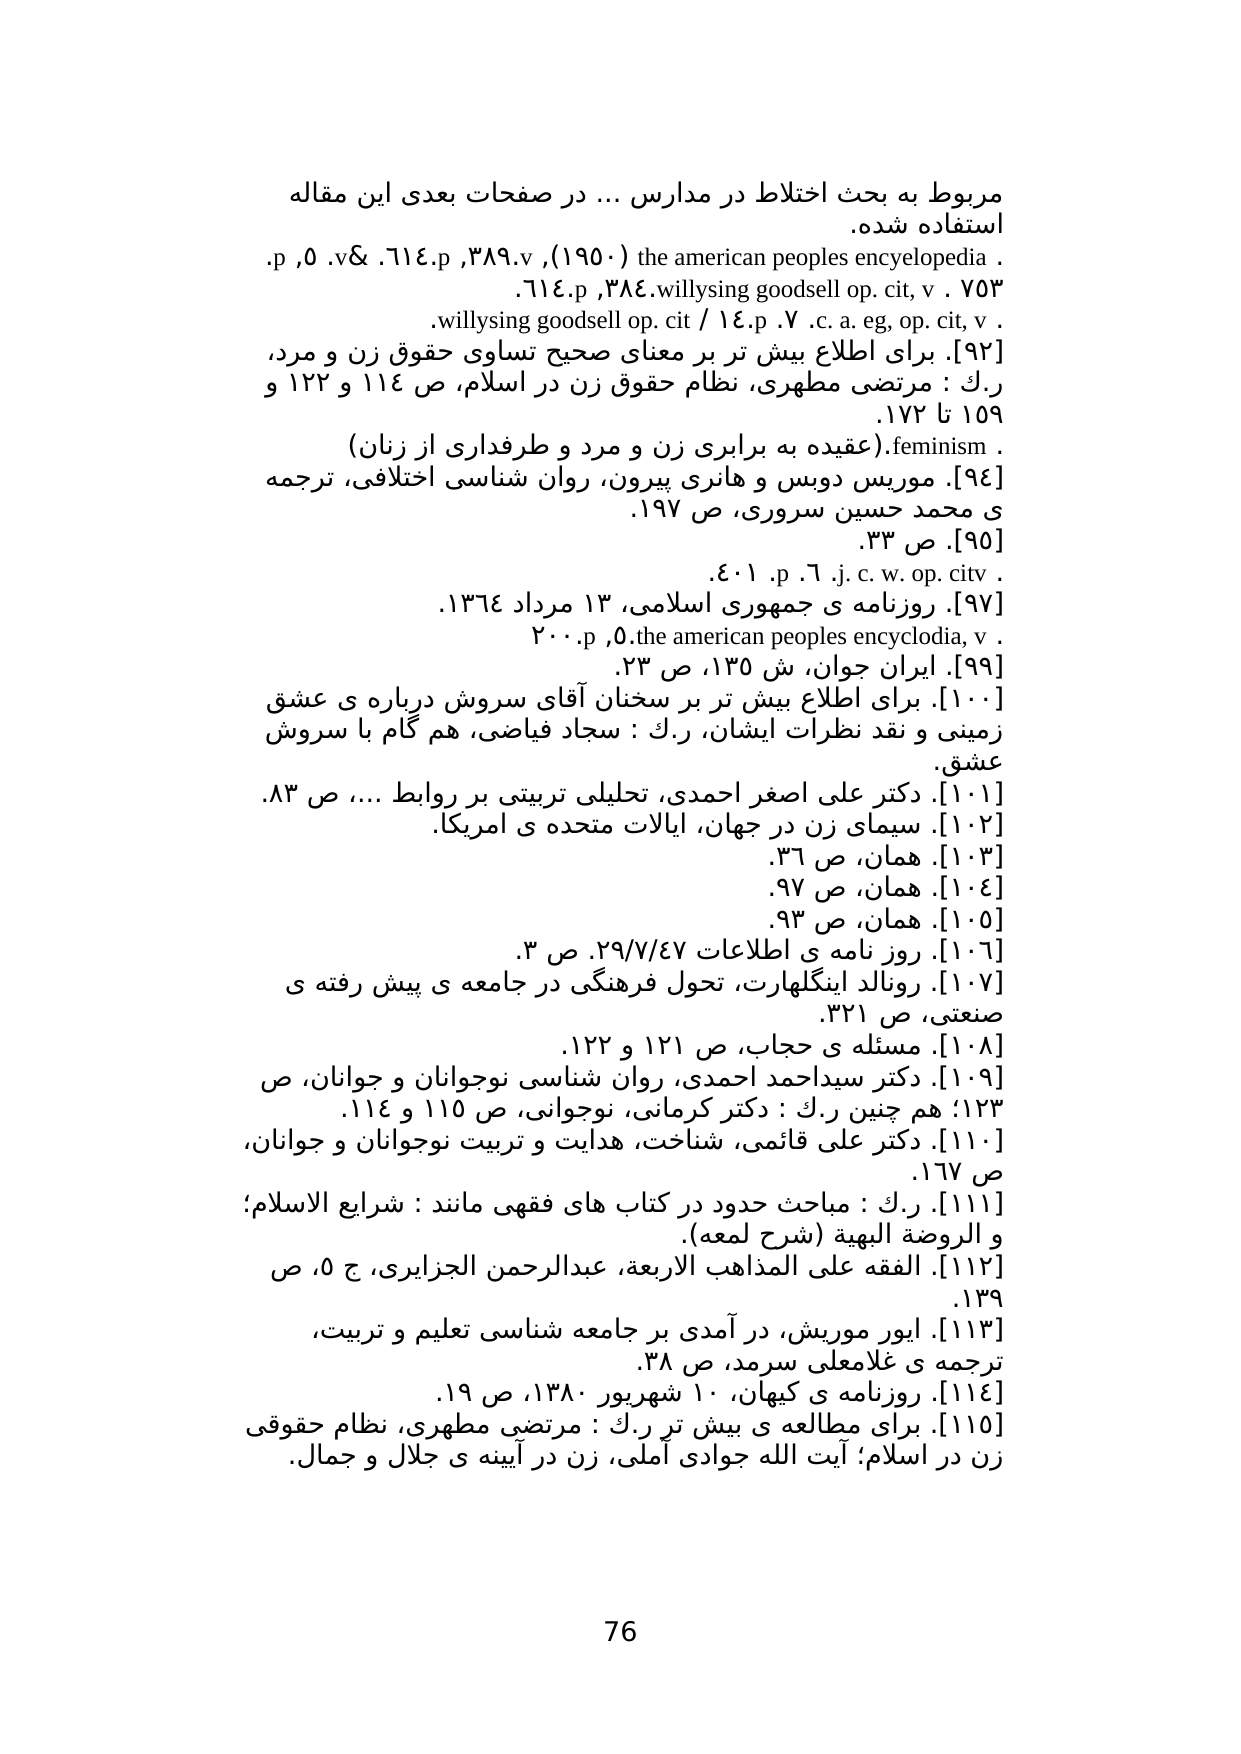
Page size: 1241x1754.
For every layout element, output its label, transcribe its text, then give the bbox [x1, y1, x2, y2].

text [١١٢]. الفقه على المذاهب الاربعة، عبدالرحمن الجزايرى، ج ٥، ص ١٣٩. [236, 1250, 1004, 1313]
text [٩٩]. ايران جوان، ش ١٣٥، ص ٢٣. [236, 651, 1004, 682]
text [١٠١]. دكتر على اصغر احمدى، تحليلى تربيتى بر روابط ...، ص ٨٣. [236, 777, 1004, 808]
text [١٠٠]. براى اطلاع بيش تر بر سخنان آقاى سروش درباره ى عشق زمينى و نقد نظرات ايشان، ر.ك : سجاد فياضى، هم گام با سروش عشق. [236, 682, 1004, 777]
text [٩٥]. ص ٣٣. [236, 524, 1004, 556]
text [١٠٨]. مسئله ى حجاب، ص ١٢١ و ١٢٢. [236, 1029, 1004, 1061]
text . the american peoples encyelopedia (١٩٥٠), v.٣٨٩, p.٦١٤. &v. ٥, p.٧٥٣ . willysing goodsell op. cit, v.٣٨٤, p.٦١٤. [236, 240, 1004, 303]
text . c. a. eg, op. cit, v. ٧. p.١٤ / willysing goodsell op. cit. [236, 303, 1004, 335]
text [٩٤]. موريس دوبس و هانرى پيرون، روان شناسى اختلافى، ترجمه ى محمد حسين سرورى، ص ١٩٧. [236, 461, 1004, 524]
text . feminism.(عقيده به برابرى زن و مرد و طرفدارى از زنان) [236, 430, 1004, 461]
text [١٠٩]. دكتر سيداحمد احمدى، روان شناسى نوجوانان و جوانان، ص ١٢٣؛ هم چنين ر.ك : دكتر كرمانى، نوجوانى، ص ١١٥ و ١١٤. [236, 1061, 1004, 1124]
text [١٠٦]. روز نامه ى اطلاعات ٢٩/٧/٤٧. ص ٣. [236, 935, 1004, 966]
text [236, 177, 1004, 240]
text [١١٥]. براى مطالعه ى بيش تر ر.ك : مرتضى مطهرى، نظام حقوقى زن در اسلام؛ آيت الله جوادى آملى، زن در آيينه ى جلال و جمال. [236, 1408, 1004, 1471]
text [١٠٤]. همان، ص ٩٧. [236, 872, 1004, 903]
text [٩٧]. روزنامه ى جمهورى اسلامى، ١٣ مرداد ١٣٦٤. [236, 587, 1004, 619]
text [١٠٣]. همان، ص ٣٦. [236, 840, 1004, 872]
text [١٠٧]. رونالد اينگلهارت، تحول فرهنگى در جامعه ى پيش رفته ى صنعتى، ص ٣٢١. [236, 966, 1004, 1029]
text . the american peoples encyclodia, v.٥, p.٢٠٠ [236, 619, 1004, 651]
text [١١١]. ر.ك : مباحث حدود در كتاب هاى فقهى مانند : شرايع الاسلام؛ و الروضة البهية (شرح لمعه). [236, 1187, 1004, 1250]
text [١١٠]. دكتر على قائمى، شناخت، هدايت و تربيت نوجوانان و جوانان، ص ١٦٧. [236, 1124, 1004, 1187]
text [١٠٢]. سيماى زن در جهان، ايالات متحده ى امريكا. [236, 808, 1004, 840]
text . j. c. w. op. citv. ٦. p. ٤٠١. [236, 556, 1004, 587]
text [٩٢]. براى اطلاع بيش تر بر معناى صحيح تساوى حقوق زن و مرد، ر.ك : مرتضى مطهرى، نظام حقوق زن در اسلام، ص ١١٤ و ١٢٢ و ١٥٩ تا ١٧٢. [236, 335, 1004, 430]
text [١٠٥]. همان، ص ٩٣. [236, 903, 1004, 935]
text [١١٣]. ايور موريش، در آمدى بر جامعه شناسى تعليم و تربيت، ترجمه ى غلامعلى سرمد، ص ٣٨. [236, 1313, 1004, 1377]
text [١١٤]. روزنامه ى كيهان، ١٠ شهريور ١٣٨٠، ص ١٩. [236, 1377, 1004, 1408]
